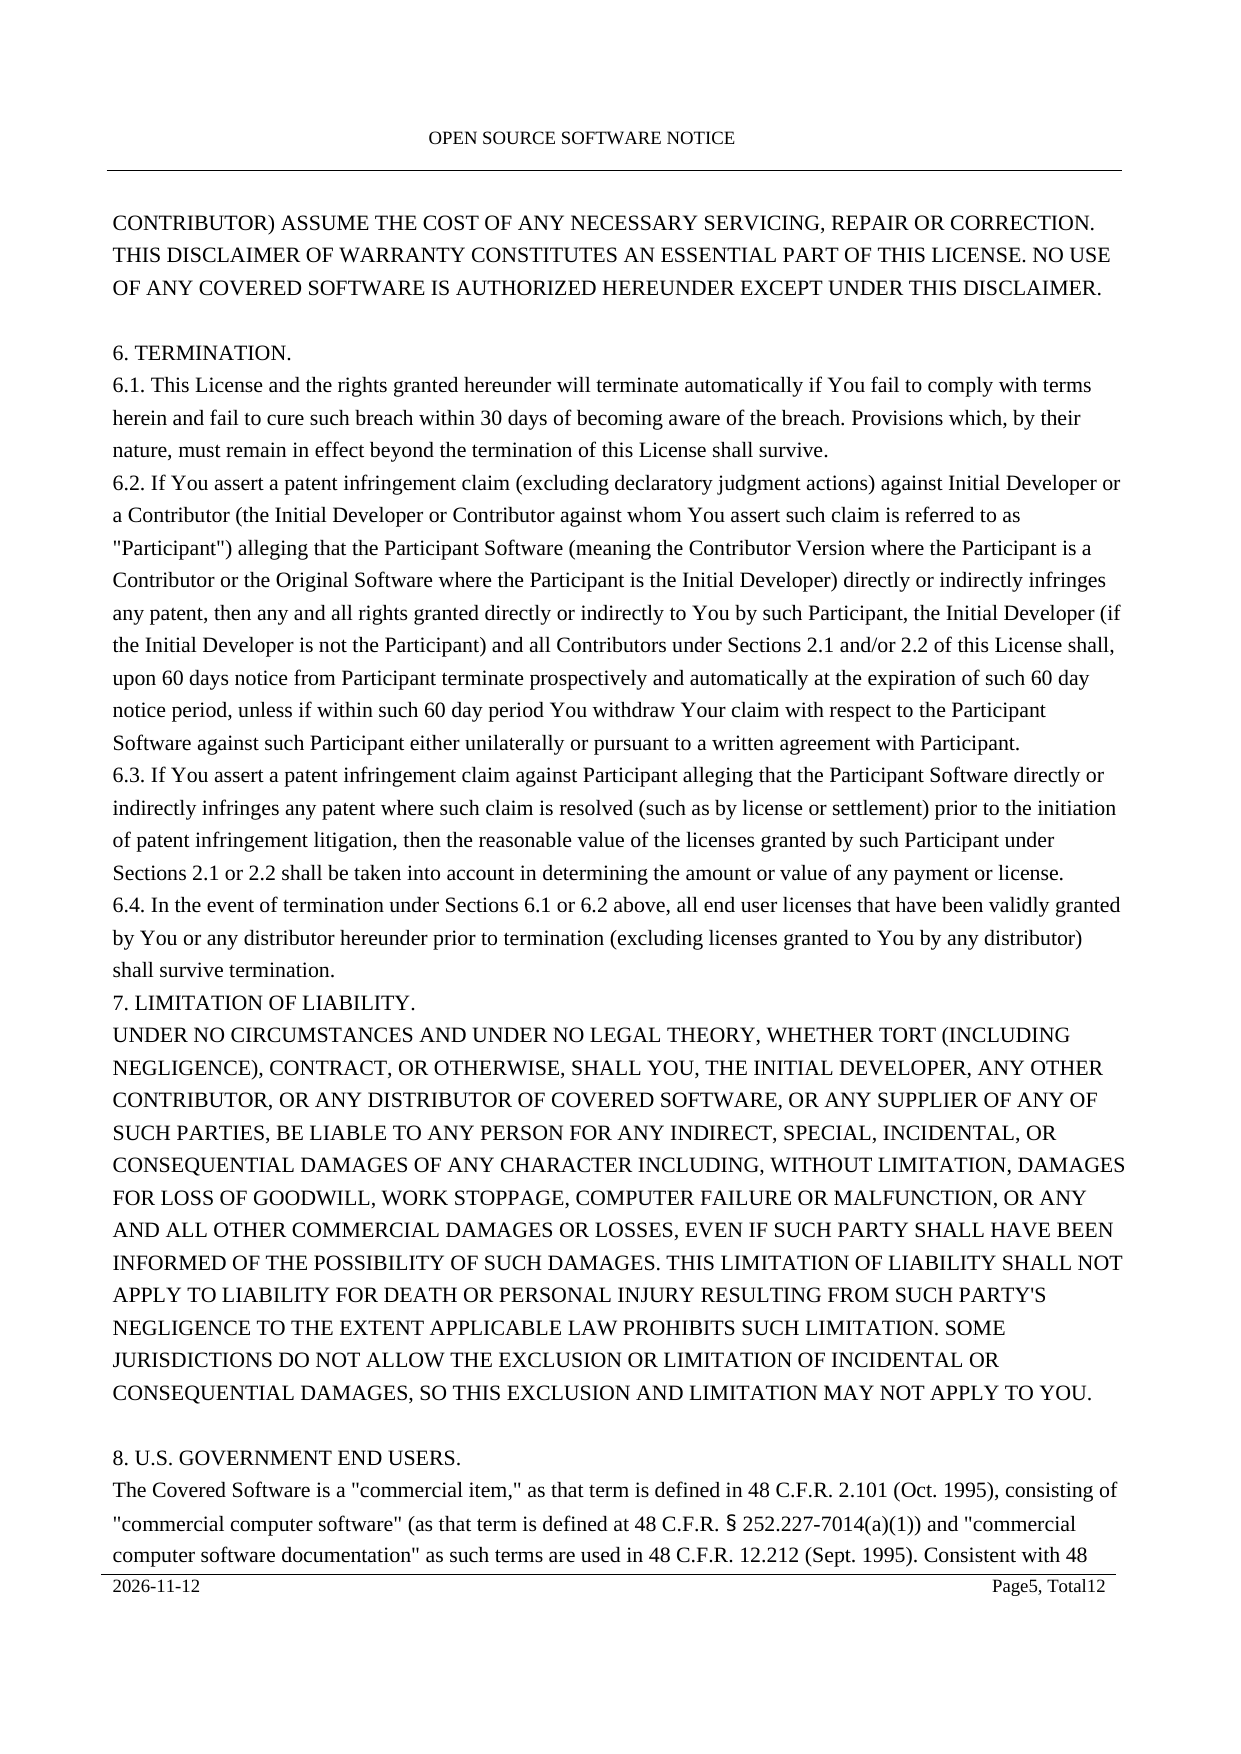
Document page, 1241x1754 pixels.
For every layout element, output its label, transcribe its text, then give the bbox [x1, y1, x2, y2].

text 6.4. In the event of termination under Sections 6.1 or 6.2 above, all end user licenses that have been validly granted by You or any distributor hereunder prior to termination (excluding licenses granted to You by any distributor) shall survive termination. [112, 889, 1128, 986]
text 8. U.S. GOVERNMENT END USERS. [112, 1441, 1128, 1474]
text 6.3. If You assert a patent infringement claim against Participant alleging that the Participant Software directly or indirectly infringes any patent where such claim is resolved (such as by license or settlement) prior to the initiation of patent infringement litigation, then the reasonable value of the licenses granted by such Participant under Sections 2.1 or 2.2 shall be taken into account in determining the amount or value of any payment or license. [112, 759, 1128, 889]
text 7. LIMITATION OF LIABILITY. [112, 986, 1128, 1019]
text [112, 1474, 1128, 1571]
text 6. TERMINATION. [112, 336, 1128, 369]
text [112, 206, 1128, 304]
text 6.1. This License and the rights granted hereunder will terminate automatically if You fail to comply with terms herein and fail to cure such breach within 30 days of becoming aware of the breach. Provisions which, by their nature, must remain in effect beyond the termination of this License shall survive. [112, 369, 1128, 466]
text 6.2. If You assert a patent infringement claim (excluding declaratory judgment actions) against Initial Developer or a Contributor (the Initial Developer or Contributor against whom You assert such claim is referred to as "Participant") alleging that the Participant Software (meaning the Contributor Version where the Participant is a Contributor or the Original Software where the Participant is the Initial Developer) directly or indirectly infringes any patent, then any and all rights granted directly or indirectly to You by such Participant, the Initial Developer (if the Initial Developer is not the Participant) and all Contributors under Sections 2.1 and/or 2.2 of this License shall, upon 60 days notice from Participant terminate prospectively and automatically at the expiration of such 60 day notice period, unless if within such 60 day period You withdraw Your claim with respect to the Participant Software against such Participant either unilaterally or pursuant to a written agreement with Participant. [112, 466, 1128, 759]
text UNDER NO CIRCUMSTANCES AND UNDER NO LEGAL THEORY, WHETHER TORT (INCLUDING NEGLIGENCE), CONTRACT, OR OTHERWISE, SHALL YOU, THE INITIAL DEVELOPER, ANY OTHER CONTRIBUTOR, OR ANY DISTRIBUTOR OF COVERED SOFTWARE, OR ANY SUPPLIER OF ANY OF SUCH PARTIES, BE LIABLE TO ANY PERSON FOR ANY INDIRECT, SPECIAL, INCIDENTAL, OR CONSEQUENTIAL DAMAGES OF ANY CHARACTER INCLUDING, WITHOUT LIMITATION, DAMAGES FOR LOSS OF GOODWILL, WORK STOPPAGE, COMPUTER FAILURE OR MALFUNCTION, OR ANY AND ALL OTHER COMMERCIAL DAMAGES OR LOSSES, EVEN IF SUCH PARTY SHALL HAVE BEEN INFORMED OF THE POSSIBILITY OF SUCH DAMAGES. THIS LIMITATION OF LIABILITY SHALL NOT APPLY TO LIABILITY FOR DEATH OR PERSONAL INJURY RESULTING FROM SUCH PARTY'S NEGLIGENCE TO THE EXTENT APPLICABLE LAW PROHIBITS SUCH LIMITATION. SOME JURISDICTIONS DO NOT ALLOW THE EXCLUSION OR LIMITATION OF INCIDENTAL OR CONSEQUENTIAL DAMAGES, SO THIS EXCLUSION AND LIMITATION MAY NOT APPLY TO YOU. [112, 1019, 1128, 1409]
